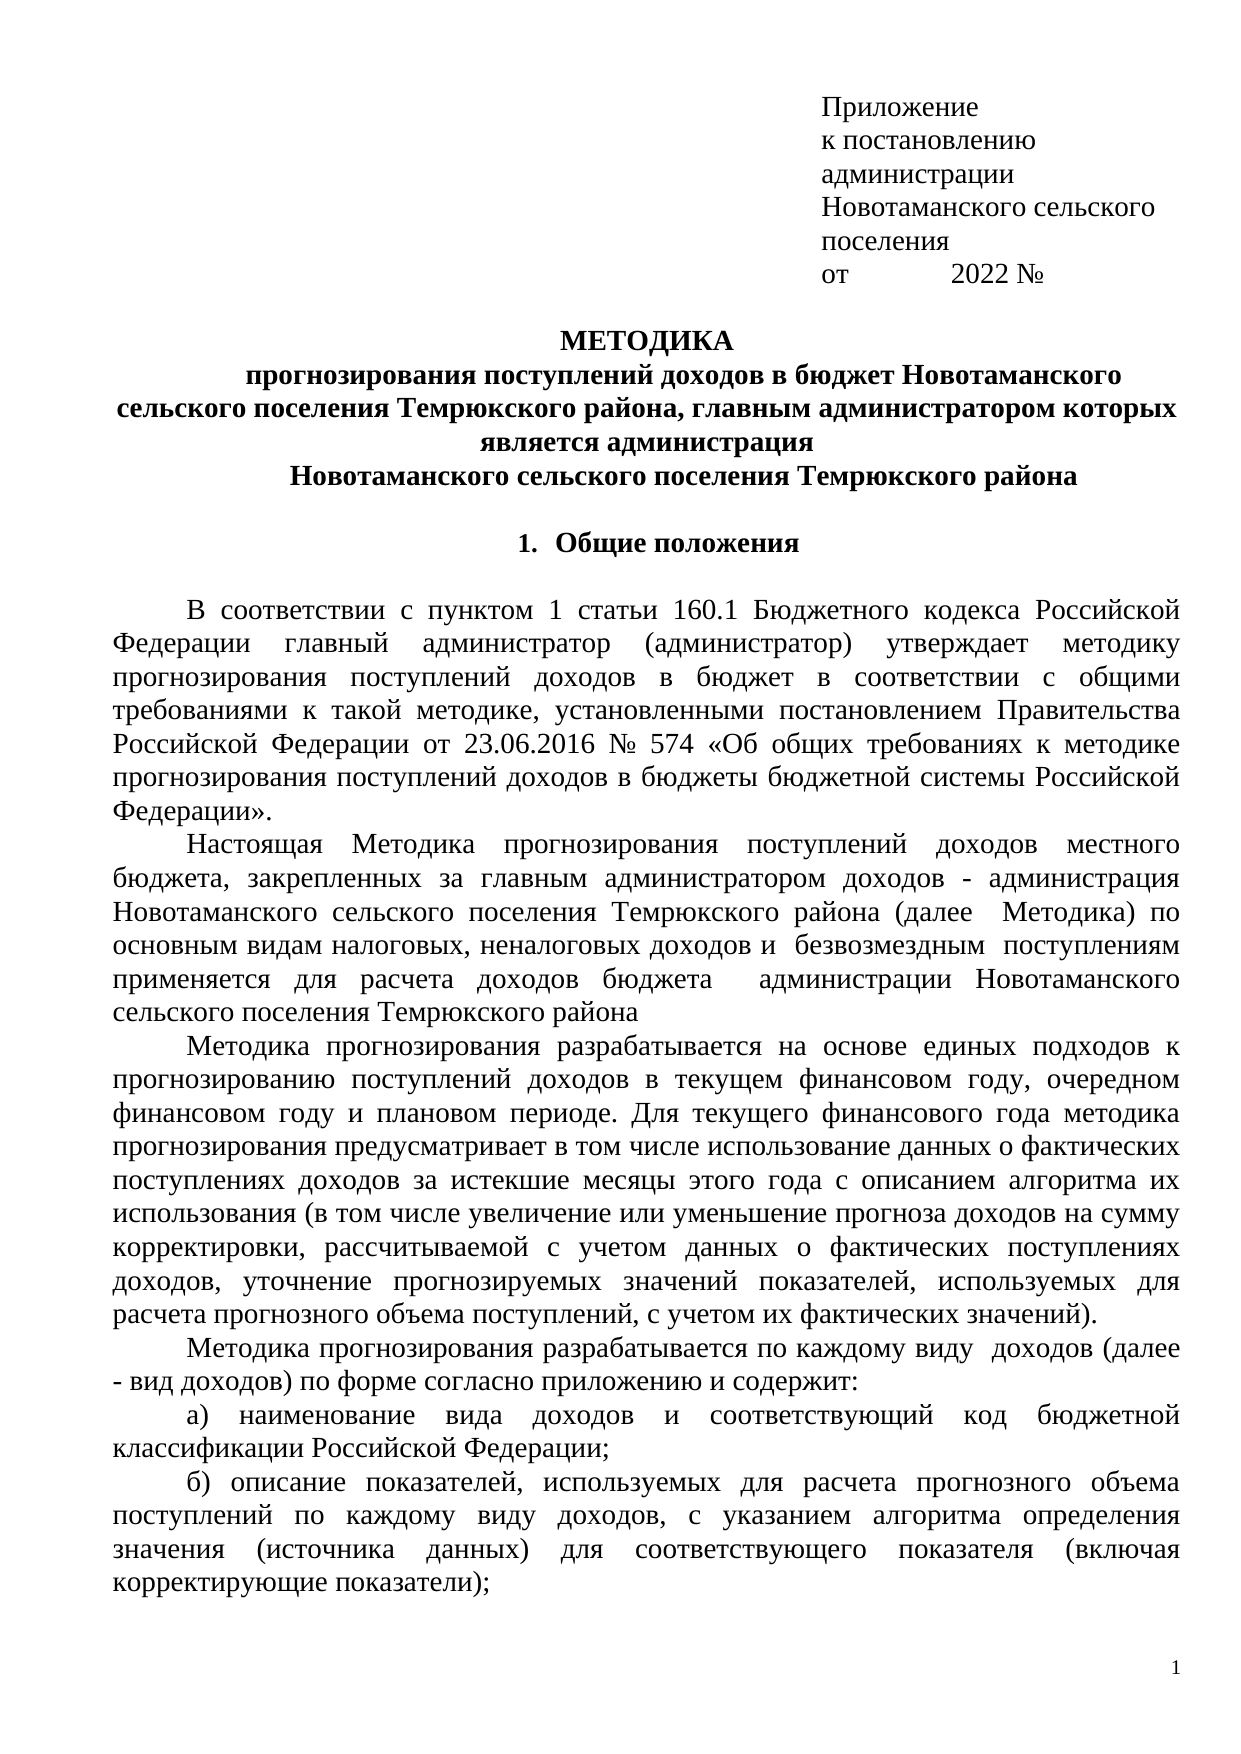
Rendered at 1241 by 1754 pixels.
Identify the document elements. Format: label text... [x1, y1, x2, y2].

text прогнозирования поступлений доходов в бюджет Новотаманского сельского поселения Темрюкского района, главным администратором которых является администрация [112, 357, 1181, 458]
text Приложение к постановлению администрации [821, 89, 1181, 189]
text а) наименование вида доходов и соответствующий код бюджетной классификации Российской Федерации; [112, 1397, 1181, 1464]
text Новотаманского сельского поселения [821, 189, 1181, 256]
text Настоящая Методика прогнозирования поступлений доходов местного бюджета, закрепленных за главным администратором доходов - администрация Новотаманского сельского поселения Темрюкского района (далее Методика) по основным видам налоговых, неналоговых доходов и безвозмездным поступлениям применяется для расчета доходов бюджета администрации Новотаманского сельского поселения Темрюкского района [112, 827, 1181, 1028]
text Новотаманского сельского поселения Темрюкского района [112, 458, 1181, 491]
text МЕТОДИКА [112, 323, 1181, 357]
list Общие положения [150, 525, 1181, 558]
text Методика прогнозирования разрабатывается на основе единых подходов к прогнозированию поступлений доходов в текущем финансовом году, очередном финансовом году и плановом периоде. Для текущего финансового года методика прогнозирования предусматривает в том числе использование данных о фактических поступлениях доходов за истекшие месяцы этого года с описанием алгоритма их использования (в том числе увеличение или уменьшение прогноза доходов на сумму корректировки, рассчитываемой с учетом данных о фактических поступлениях доходов, уточнение прогнозируемых значений показателей, используемых для расчета прогнозного объема поступлений, с учетом их фактических значений). [112, 1028, 1181, 1330]
text Методика прогнозирования разрабатывается по каждому виду доходов (далее - вид доходов) по форме согласно приложению и содержит: [112, 1330, 1181, 1397]
text В соответствии с пунктом 1 статьи 160.1 Бюджетного кодекса Российской Федерации главный администратор (администратор) утверждает методику прогнозирования поступлений доходов в бюджет в соответствии с общими требованиями к такой методике, установленными постановлением Правительства Российской Федерации от 23.06.2016 № 574 «Об общих требованиях к методике прогнозирования поступлений доходов в бюджеты бюджетной системы Российской Федерации». [112, 592, 1181, 827]
text от 2022 № [821, 256, 1181, 290]
text б) описание показателей, используемых для расчета прогнозного объема поступлений по каждому виду доходов, с указанием алгоритма определения значения (источника данных) для соответствующего показателя (включая корректирующие показатели); [112, 1464, 1181, 1598]
